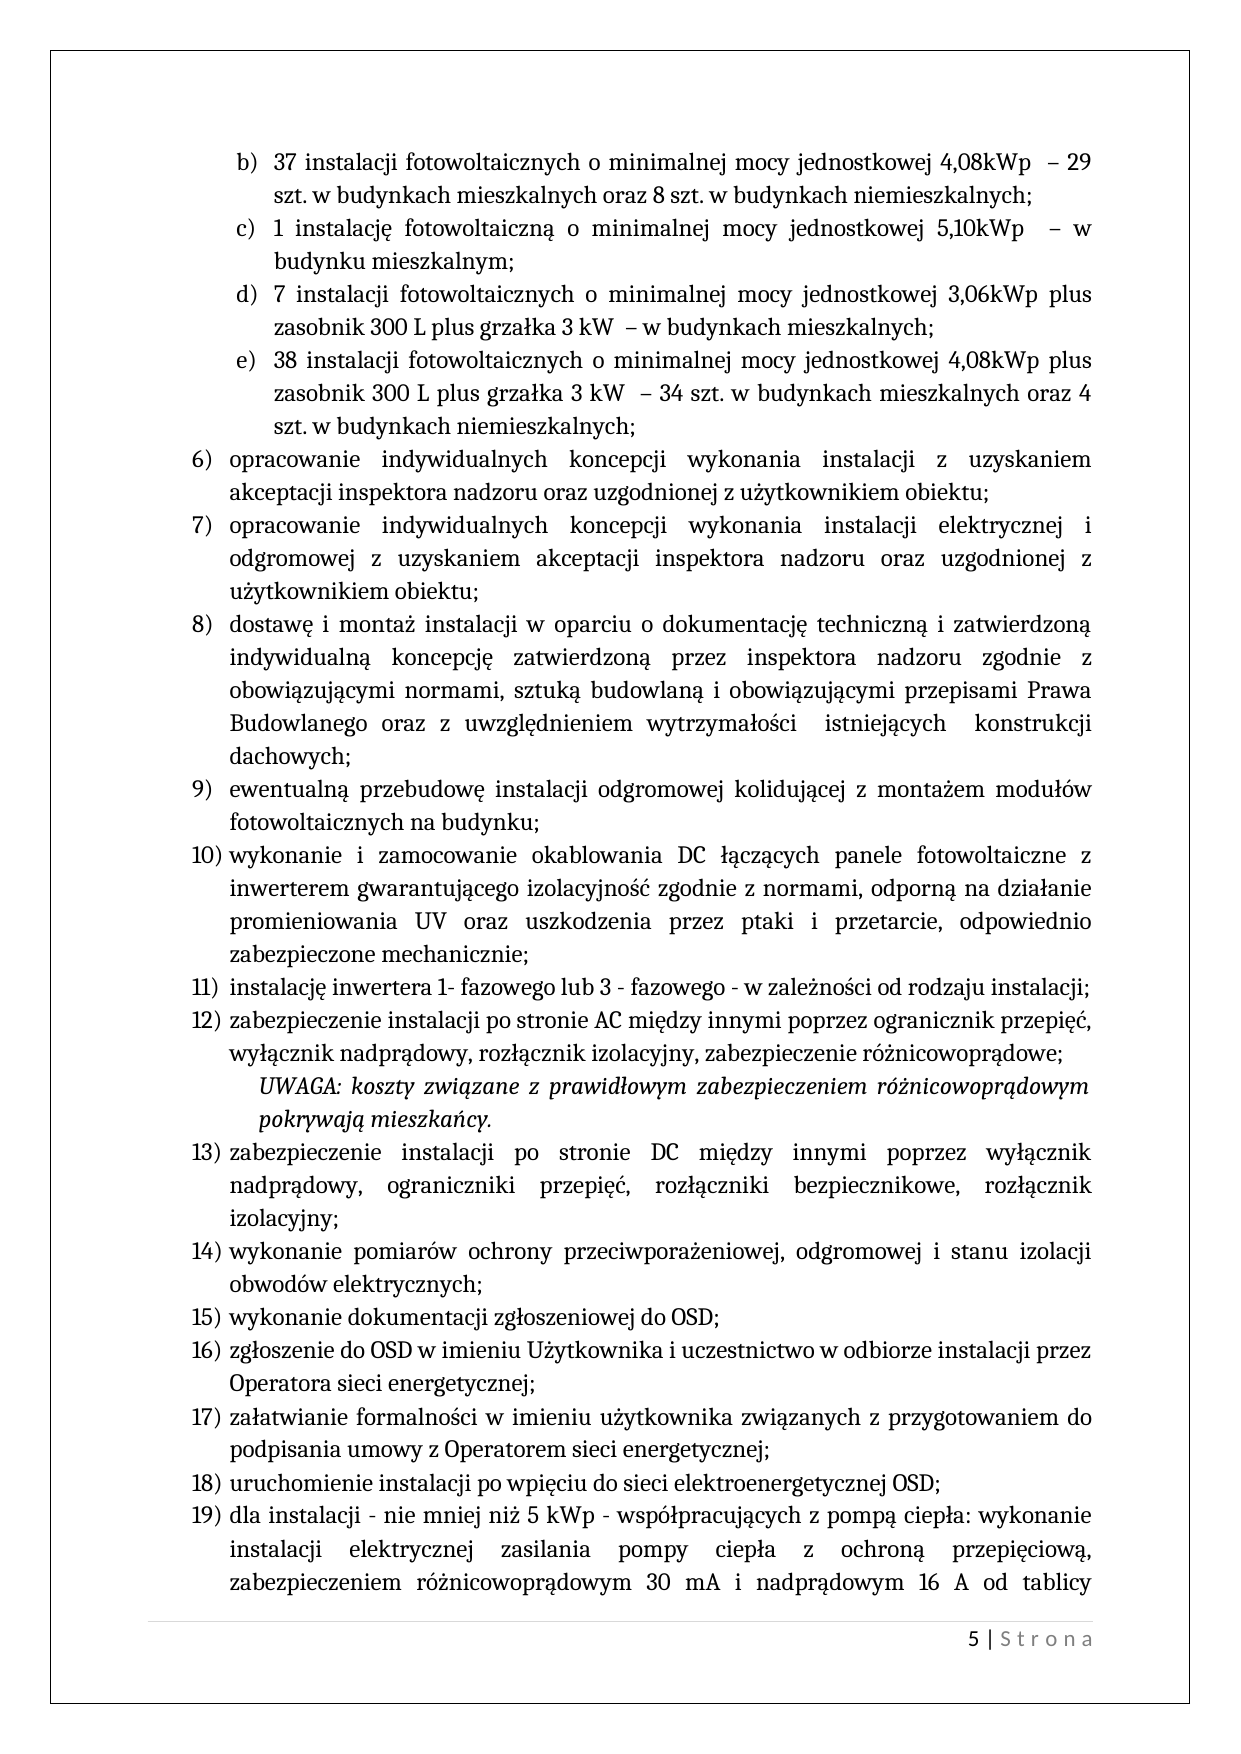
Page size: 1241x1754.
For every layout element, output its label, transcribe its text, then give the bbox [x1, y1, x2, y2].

list zabezpieczenie instalacji po stronie DC między innymi poprzez wyłącznik nadprądowy, ograniczniki przepięć, rozłączniki bezpiecznikowe, rozłącznik izolacyjny; [192, 1138, 1093, 1233]
list UWAGA: koszty związane z prawidłowym zabezpieczeniem różnicowoprądowym pokrywają mieszkańcy. [259, 1072, 1093, 1134]
list opracowanie indywidualnych koncepcji wykonania instalacji z uzyskaniem akceptacji inspektora nadzoru oraz uzgodnionej z użytkownikiem obiektu; [192, 445, 1093, 507]
list załatwianie formalności w imieniu użytkownika związanych z przygotowaniem do podpisania umowy z Operatorem sieci energetycznej; [192, 1402, 1093, 1464]
list wykonanie pomiarów ochrony przeciwporażeniowej, odgromowej i stanu izolacji obwodów elektrycznych; [192, 1237, 1093, 1299]
list ewentualną przebudowę instalacji odgromowej kolidującej z montażem modułów fotowoltaicznych na budynku; [192, 775, 1093, 837]
list opracowanie indywidualnych koncepcji wykonania instalacji elektrycznej i odgromowej z uzyskaniem akceptacji inspektora nadzoru oraz uzgodnionej z użytkownikiem obiektu; [192, 511, 1093, 606]
list 1 instalację fotowoltaiczną o minimalnej mocy jednostkowej 5,10kWp – w budynku mieszkalnym; [236, 214, 1093, 275]
list instalację inwertera 1- fazowego lub 3 - fazowego - w zależności od rodzaju instalacji; [192, 973, 1093, 1002]
list 38 instalacji fotowoltaicznych o minimalnej mocy jednostkowej 4,08kWp plus zasobnik 300 L plus grzałka 3 kW – 34 szt. w budynkach mieszkalnych oraz 4 szt. w budynkach niemieszkalnych; [236, 346, 1093, 441]
list 7 instalacji fotowoltaicznych o minimalnej mocy jednostkowej 3,06kWp plus zasobnik 300 L plus grzałka 3 kW – w budynkach mieszkalnych; [236, 280, 1093, 341]
list zgłoszenie do OSD w imieniu Użytkownika i uczestnictwo w odbiorze instalacji przez Operatora sieci energetycznej; [192, 1336, 1093, 1398]
list wykonanie dokumentacji zgłoszeniowej do OSD; [192, 1303, 1093, 1332]
list 37 instalacji fotowoltaicznych o minimalnej mocy jednostkowej 4,08kWp – 29 szt. w budynkach mieszkalnych oraz 8 szt. w budynkach niemieszkalnych; [236, 148, 1093, 209]
list dostawę i montaż instalacji w oparciu o dokumentację techniczną i zatwierdzoną indywidualną koncepcję zatwierdzoną przez inspektora nadzoru zgodnie z obowiązującymi normami, sztuką budowlaną i obowiązującymi przepisami Prawa Budowlanego oraz z uwzględnieniem wytrzymałości istniejących konstrukcji dachowych; [192, 610, 1093, 771]
list zabezpieczenie instalacji po stronie AC między innymi poprzez ogranicznik przepięć, wyłącznik nadprądowy, rozłącznik izolacyjny, zabezpieczenie różnicowoprądowe; [192, 1006, 1093, 1068]
list uruchomienie instalacji po wpięciu do sieci elektroenergetycznej OSD; [192, 1468, 1093, 1497]
list wykonanie i zamocowanie okablowania DC łączących panele fotowoltaiczne z inwerterem gwarantującego izolacyjność zgodnie z normami, odporną na działanie promieniowania UV oraz uszkodzenia przez ptaki i przetarcie, odpowiednio zabezpieczone mechanicznie; [192, 841, 1093, 969]
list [192, 1501, 1093, 1596]
